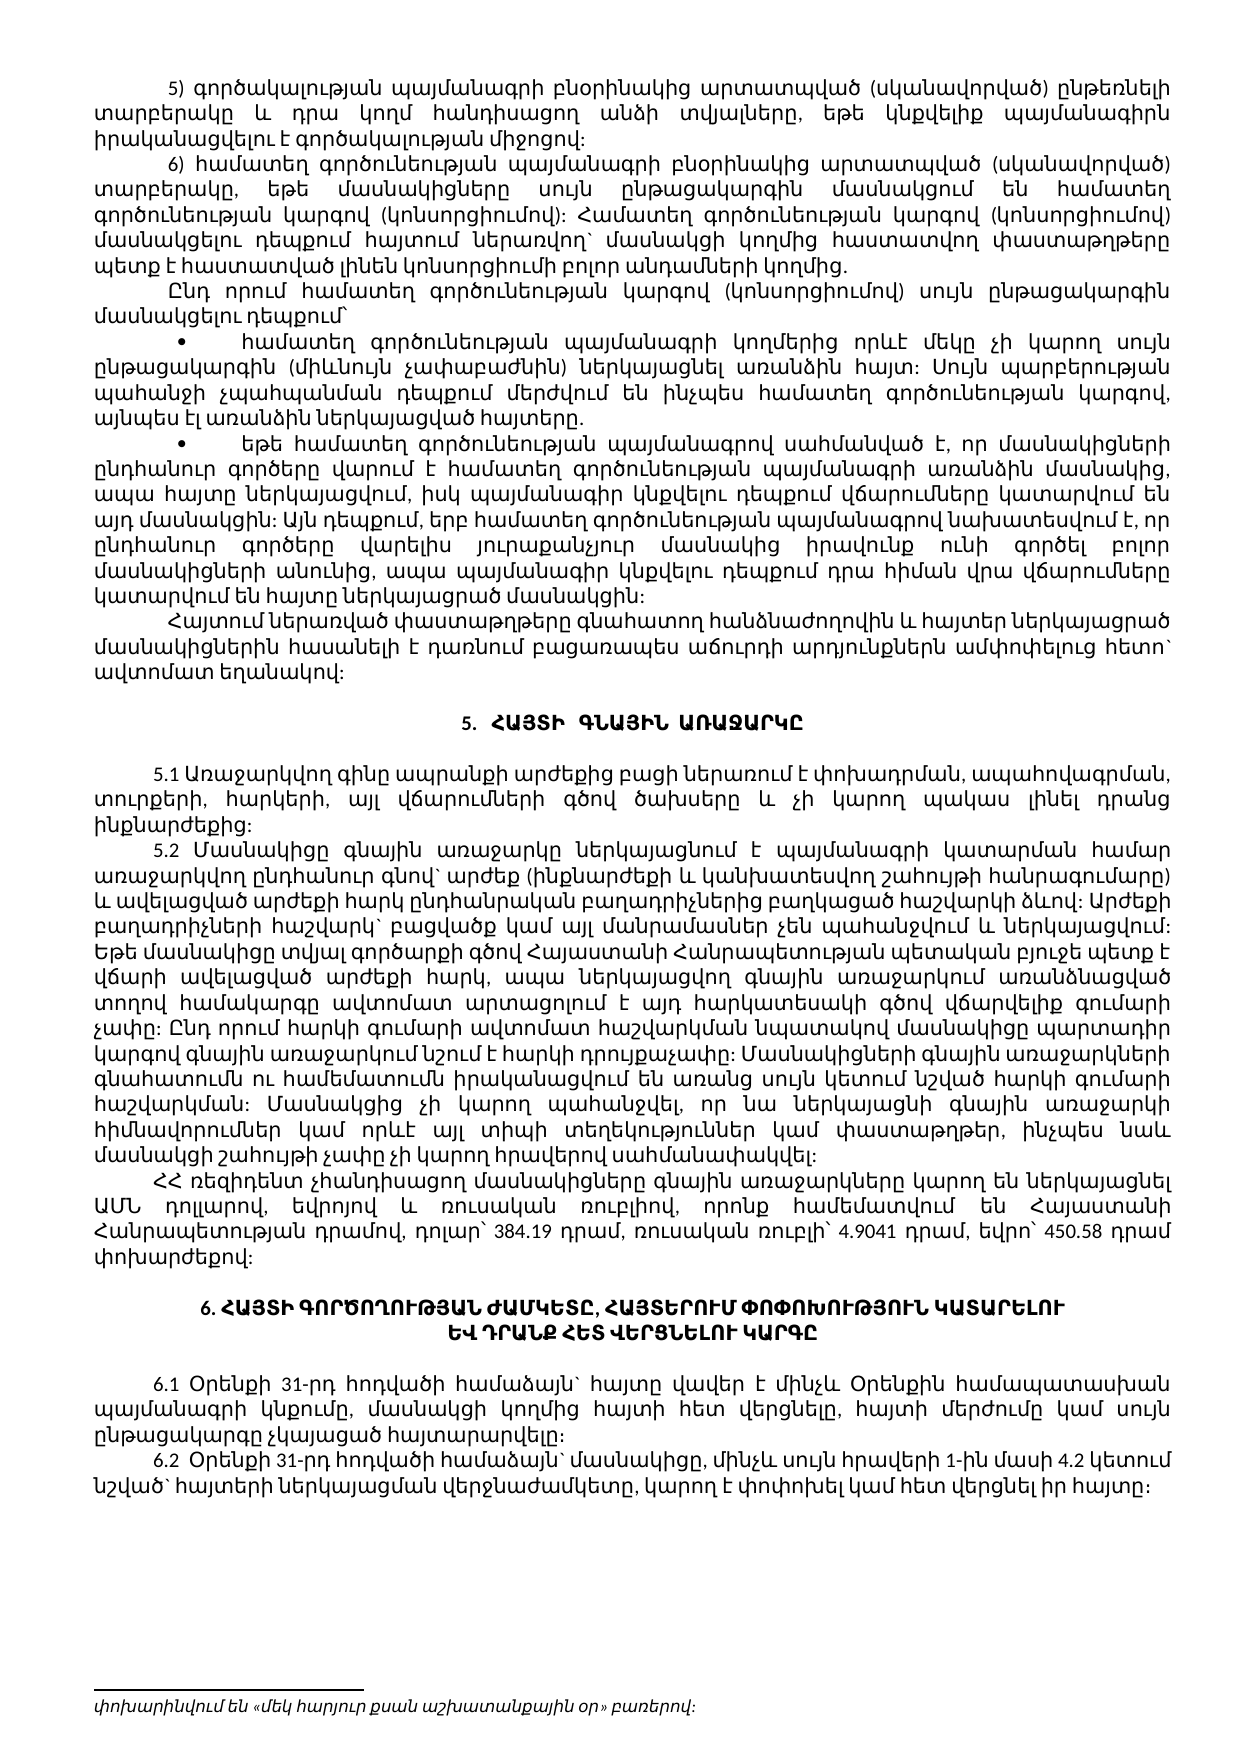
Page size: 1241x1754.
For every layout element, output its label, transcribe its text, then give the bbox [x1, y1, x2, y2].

text Հայտում ներառված փաստաթղթերը գնահատող հանձնաժողովին և հայտեր ներկայացրած մասնակիցներին հասանելի է դառնում բացառապես աճուրդի արդյունքներն ամփոփելուց հետո` ավտոմատ եղանակով: [94, 609, 1171, 685]
list եթե համատեղ գործունեության պայմանագրով սահմանված է, որ մասնակիցների ընդհանուր գործերը վարում է համատեղ գործունեության պայմանագրի առանձին մասնակից, ապա հայտը ներկայացվում, իսկ պայմանագիր կնքվելու դեպքում վճարումները կատարվում են այդ մասնակցին: Այն դեպքում, երբ համատեղ գործունեության պայմանագրով նախատեսվում է, որ ընդհանուր գործերը վարելիս յուրաքանչյուր մասնակից իրավունք ունի գործել բոլոր մասնակիցների անունից, ապա պայմանագիր կնքվելու դեպքում դրա հիման վրա վճարումները կատարվում են հայտը ներկայացրած մասնակցին: [94, 431, 1171, 609]
text 6.2 Օրենքի 31-րդ հոդվածի համաձայն` մասնակիցը, մինչև սույն հրավերի 1-ին մասի 4.2 կետում նշված` հայտերի ներկայացման վերջնաժամկետը, կարող է փոփոխել կամ հետ վերցնել իր հայտը։ [94, 1447, 1171, 1498]
text 5. ՀԱՅՏԻ ԳՆԱՅԻՆ ԱՌԱՋԱՐԿԸ [94, 710, 1171, 736]
list համատեղ գործունեության պայմանագրի կողմերից որևէ մեկը չի կարող սույն ընթացակարգին (միևնույն չափաբաժնին) ներկայացնել առանձին հայտ: Սույն պարբերության պահանջի չպահպանման դեպքում մերժվում են ինչպես համատեղ գործունեության կարգով, այնպես էլ առանձին ներկայացված հայտերը. [94, 329, 1171, 431]
text 5) գործակալության պայմանագրի բնօրինակից արտատպված (սկանավորված) ընթեռնելի տարբերակը և դրա կողմ հանդիսացող անձի տվյալները, եթե կնքվելիք պայմանագիրն իրականացվելու է գործակալության միջոցով: [94, 75, 1171, 151]
text 5.2 Մասնակիցը գնային առաջարկը ներկայացնում է պայմանագրի կատարման համար առաջարկվող ընդհանուր գնով` արժեք (ինքնարժեքի և կանխատեսվող շահույթի հանրագումարը) և ավելացված արժեքի հարկ ընդհանրական բաղադրիչներից բաղկացած հաշվարկի ձևով: Արժեքի բաղադրիչների հաշվարկ` բացվածք կամ այլ մանրամասներ չեն պահանջվում և ներկայացվում: Եթե մասնակիցը տվյալ գործարքի գծով Հայաստանի Հանրապետության պետական բյուջե պետք է վճարի ավելացված արժեքի հարկ, ապա ներկայացվող գնային առաջարկում առանձնացված տողով համակարգը ավտոմատ արտացոլում է այդ հարկատեսակի գծով վճարվելիք գումարի չափը: Ընդ որում հարկի գումարի ավտոմատ հաշվարկման նպատակով մասնակիցը պարտադիր կարգով գնային առաջարկում նշում է հարկի դրույքաչափը: Մասնակիցների գնային առաջարկների գնահատումն ու համեմատումն իրականացվում են առանց սույն կետում նշված հարկի գումարի հաշվարկման: Մասնակցից չի կարող պահանջվել, որ նա ներկայացնի գնային առաջարկի հիմնավորումներ կամ որևէ այլ տիպի տեղեկություններ կամ փաստաթղթեր, ինչպես նաև մասնակցի շահույթի չափը չի կարող հրավերով սահմանափակվել: [94, 837, 1171, 1168]
text ԵՎ ԴՐԱՆՔ ՀԵՏ ՎԵՐՑՆԵԼՈՒ ԿԱՐԳԸ [94, 1320, 1171, 1346]
text 6) համատեղ գործունեության պայմանագրի բնօրինակից արտատպված (սկանավորված) տարբերակը, եթե մասնակիցները սույն ընթացակարգին մասնակցում են համատեղ գործունեության կարգով (կոնսորցիումով): Համատեղ գործունեության կարգով (կոնսորցիումով) մասնակցելու դեպքում հայտում ներառվող` մասնակցի կողմից հաստատվող փաստաթղթերը պետք է հաստատված լինեն կոնսորցիումի բոլոր անդամների կողմից. [94, 151, 1171, 278]
text Ընդ որում համատեղ գործունեության կարգով (կոնսորցիումով) սույն ընթացակարգին մասնակցելու դեպքում՝ [94, 278, 1171, 329]
text 5.1 Առաջարկվող գինը ապրանքի արժեքից բացի ներառում է փոխադրման, ապահովագրման, տուրքերի, հարկերի, այլ վճարումների գծով ծախսերը և չի կարող պակաս լինել դրանց ինքնարժեքից: [94, 761, 1171, 837]
text ՀՀ ռեզիդենտ չհանդիսացող մասնակիցները գնային առաջարկները կարող են ներկայացնել ԱՄՆ դոլլարով, եվրոյով և ռուսական ռուբլիով, որոնք համեմատվում են Հայաստանի Հանրապետության դրամով, դոլար՝ 384.19 դրամ, ռուսական ռուբլի՝ 4.9041 դրամ, եվրո՝ 450.58 դրամ փոխարժեքով: [94, 1168, 1171, 1269]
text 6. ՀԱՅՏԻ ԳՈՐԾՈՂՈՒԹՅԱՆ ԺԱՄԿԵՏԸ, ՀԱՅՏԵՐՈՒՄ ՓՈՓՈԽՈՒԹՅՈՒՆ ԿԱՏԱՐԵԼՈՒ [94, 1295, 1171, 1320]
text 6.1 Օրենքի 31-րդ հոդվածի համաձայն` հայտը վավեր է մինչև Օրենքին համապատասխան պայմանագրի կնքումը, մասնակցի կողմից հայտի հետ վերցնելը, հայտի մերժումը կամ սույն ընթացակարգը չկայացած հայտարարվելը։ [94, 1371, 1171, 1447]
